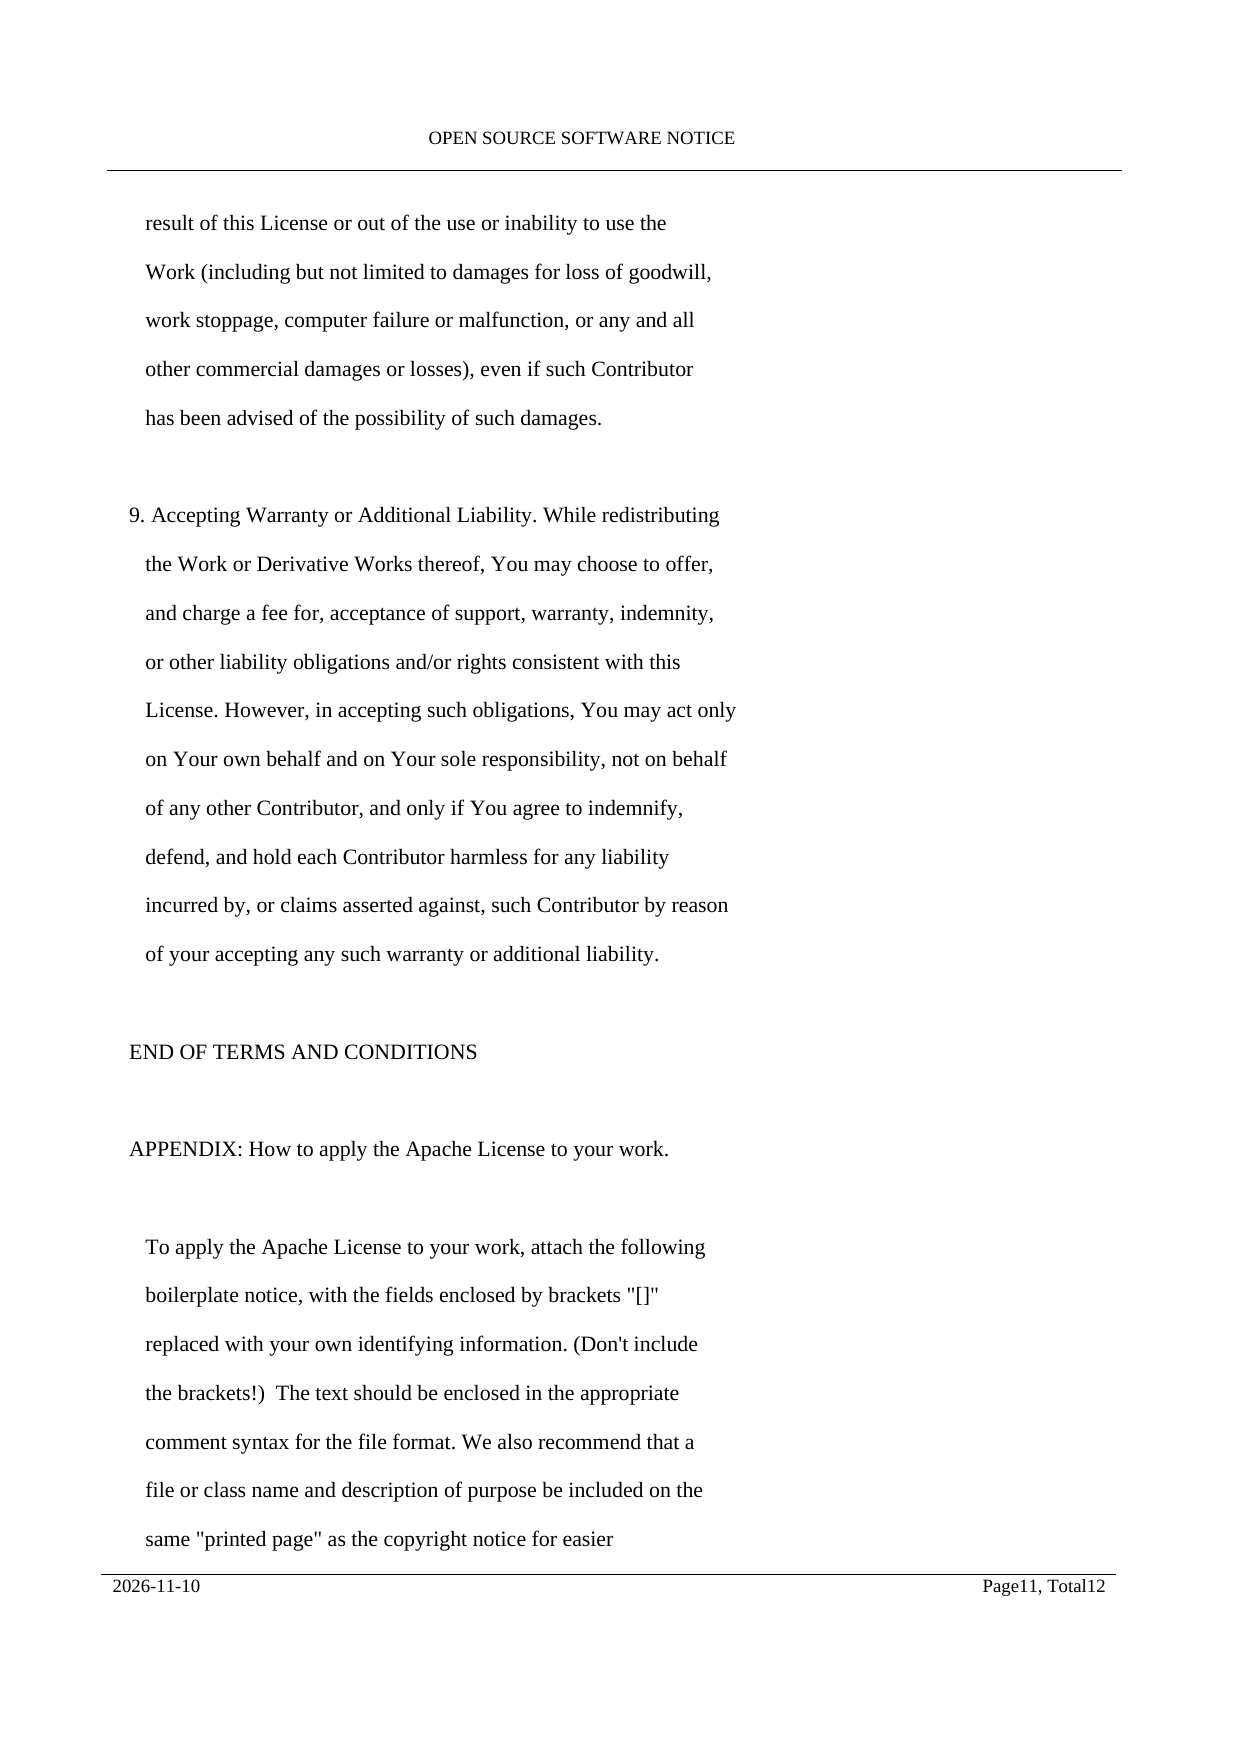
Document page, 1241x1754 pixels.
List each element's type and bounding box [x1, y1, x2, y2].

text [112, 206, 1128, 1555]
